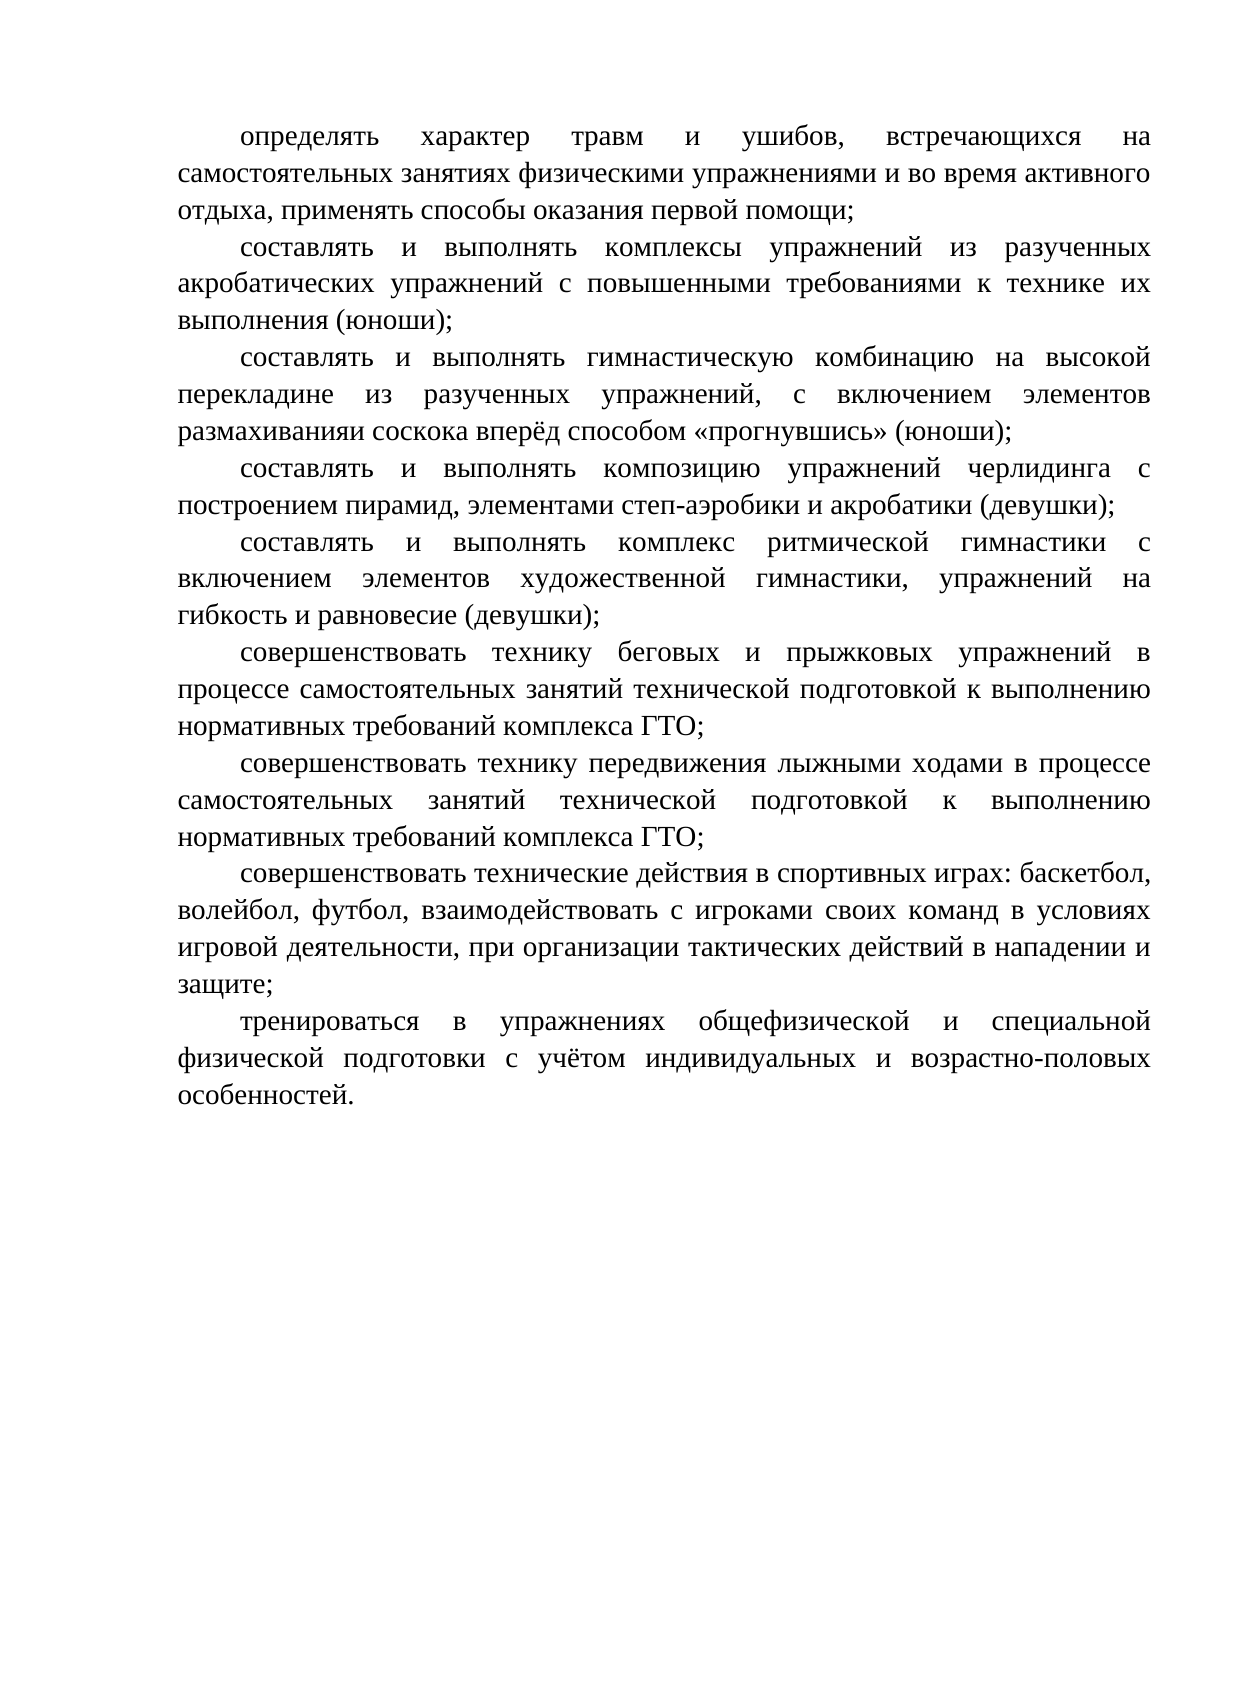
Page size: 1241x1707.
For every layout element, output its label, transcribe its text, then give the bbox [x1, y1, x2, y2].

text составлять и выполнять комплексы упражнений из разученных акробатических упражнений с повышенными требованиями к технике их выполнения (юноши); [177, 229, 1152, 336]
text составлять и выполнять гимнастическую комбинацию на высокой перекладине из разученных упражнений, с включением элементов размахиванияи соскока вперёд способом «прогнувшись» (юноши); [177, 339, 1152, 447]
text определять характер травм и ушибов, встречающихся на самостоятельных занятиях физическими упражнениями и во время активного отдыха, применять способы оказания первой помощи; [177, 118, 1152, 225]
text совершенствовать технику передвижения лыжными ходами в процессе самостоятельных занятий технической подготовкой к выполнению нормативных требований комплекса ГТО; [177, 745, 1152, 852]
text совершенствовать технические действия в спортивных играх: баскетбол, волейбол, футбол, взаимодействовать с игроками своих команд в условиях игровой деятельности, при организации тактических действий в нападении и защите; [177, 856, 1152, 1000]
text совершенствовать технику беговых и прыжковых упражнений в процессе самостоятельных занятий технической подготовкой к выполнению нормативных требований комплекса ГТО; [177, 634, 1152, 742]
text составлять и выполнять композицию упражнений черлидинга с построением пирамид, элементами степ-аэробики и акробатики (девушки); [177, 450, 1152, 520]
text тренироваться в упражнениях общефизической и специальной физической подготовки с учётом индивидуальных и возрастно-половых особенностей. [177, 1003, 1152, 1110]
text составлять и выполнять комплекс ритмической гимнастики с включением элементов художественной гимнастики, упражнений на гибкость и равновесие (девушки); [177, 524, 1152, 631]
